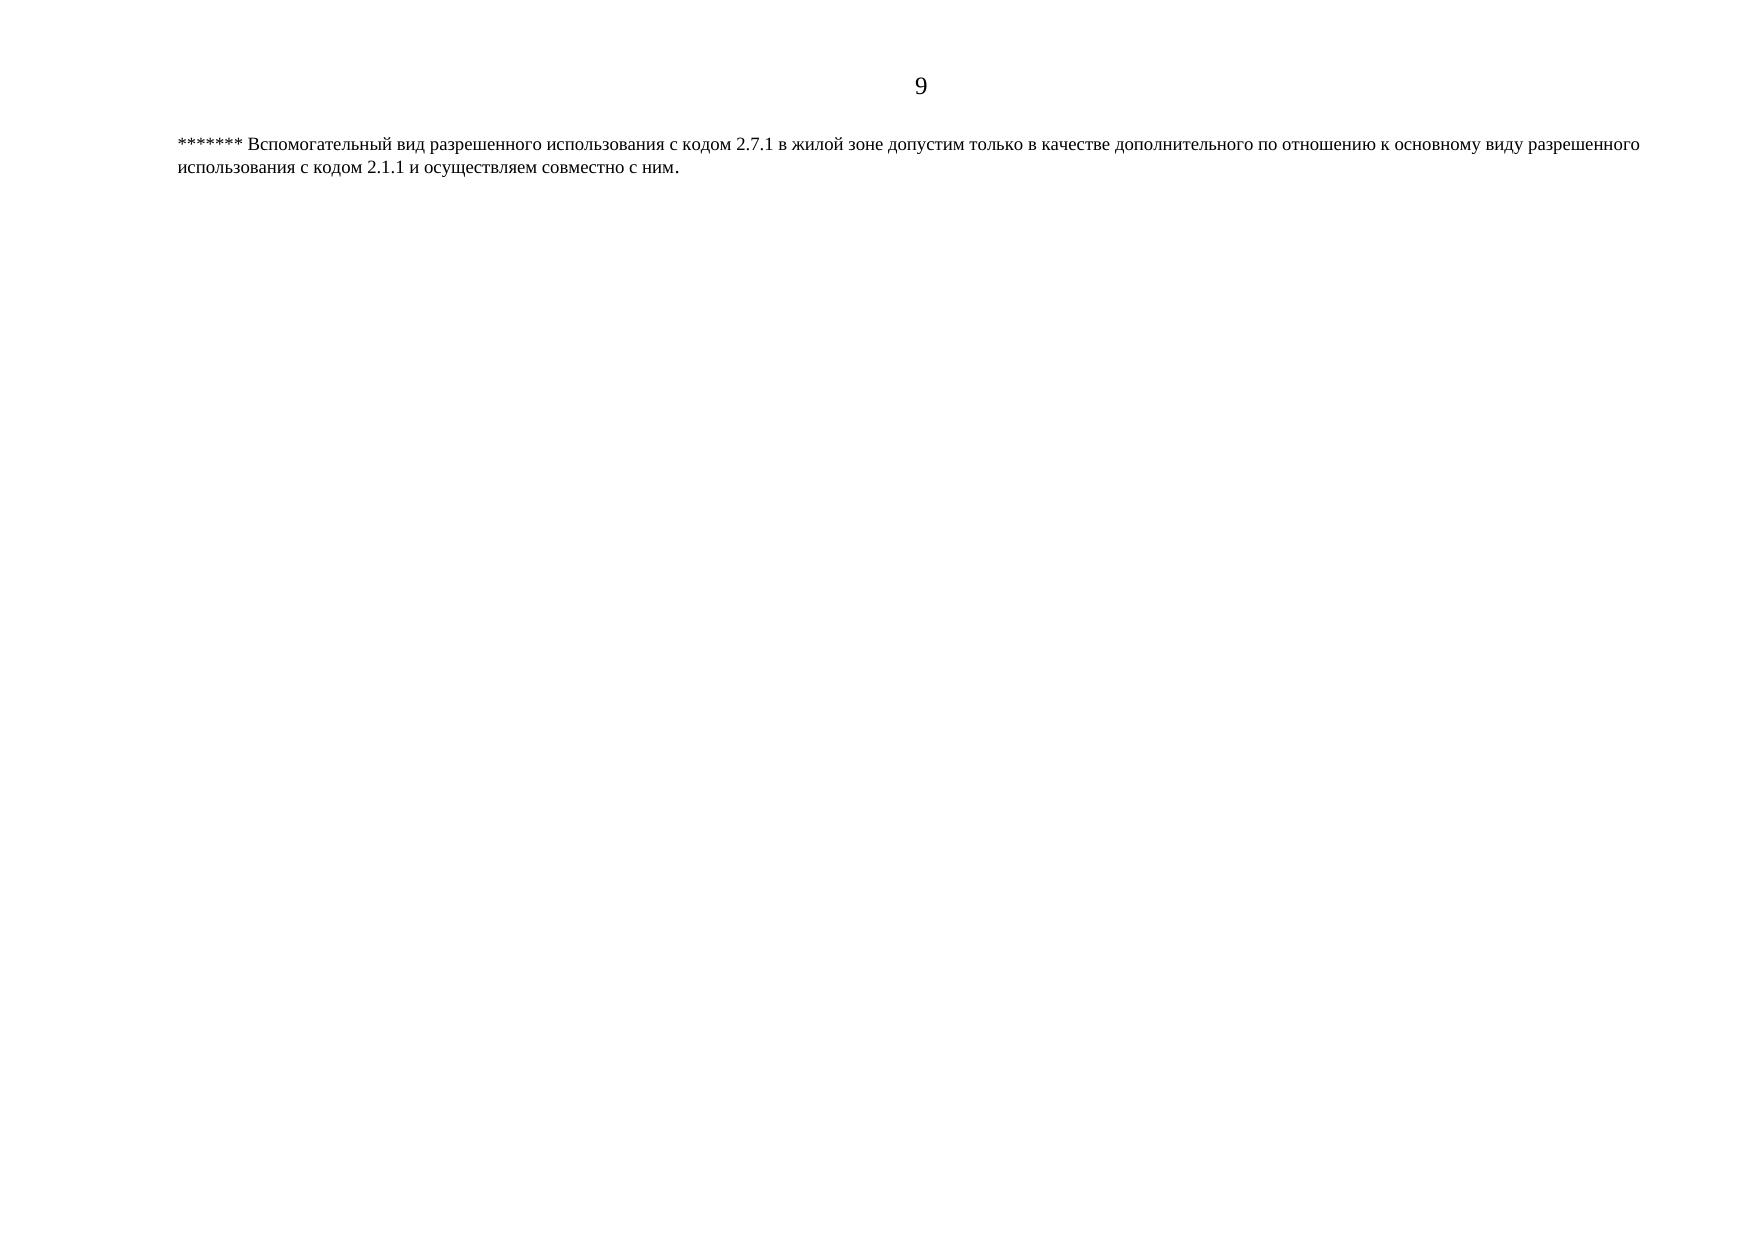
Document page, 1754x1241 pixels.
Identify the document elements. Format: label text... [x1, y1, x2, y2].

text ******* Вспомогательный вид разрешенного использования с кодом 2.7.1 в жилой зоне допустим только в качестве дополнительного по отношению к основному виду разрешенного использования с кодом 2.1.1 и осуществляем совместно с ним. [177, 133, 1665, 178]
